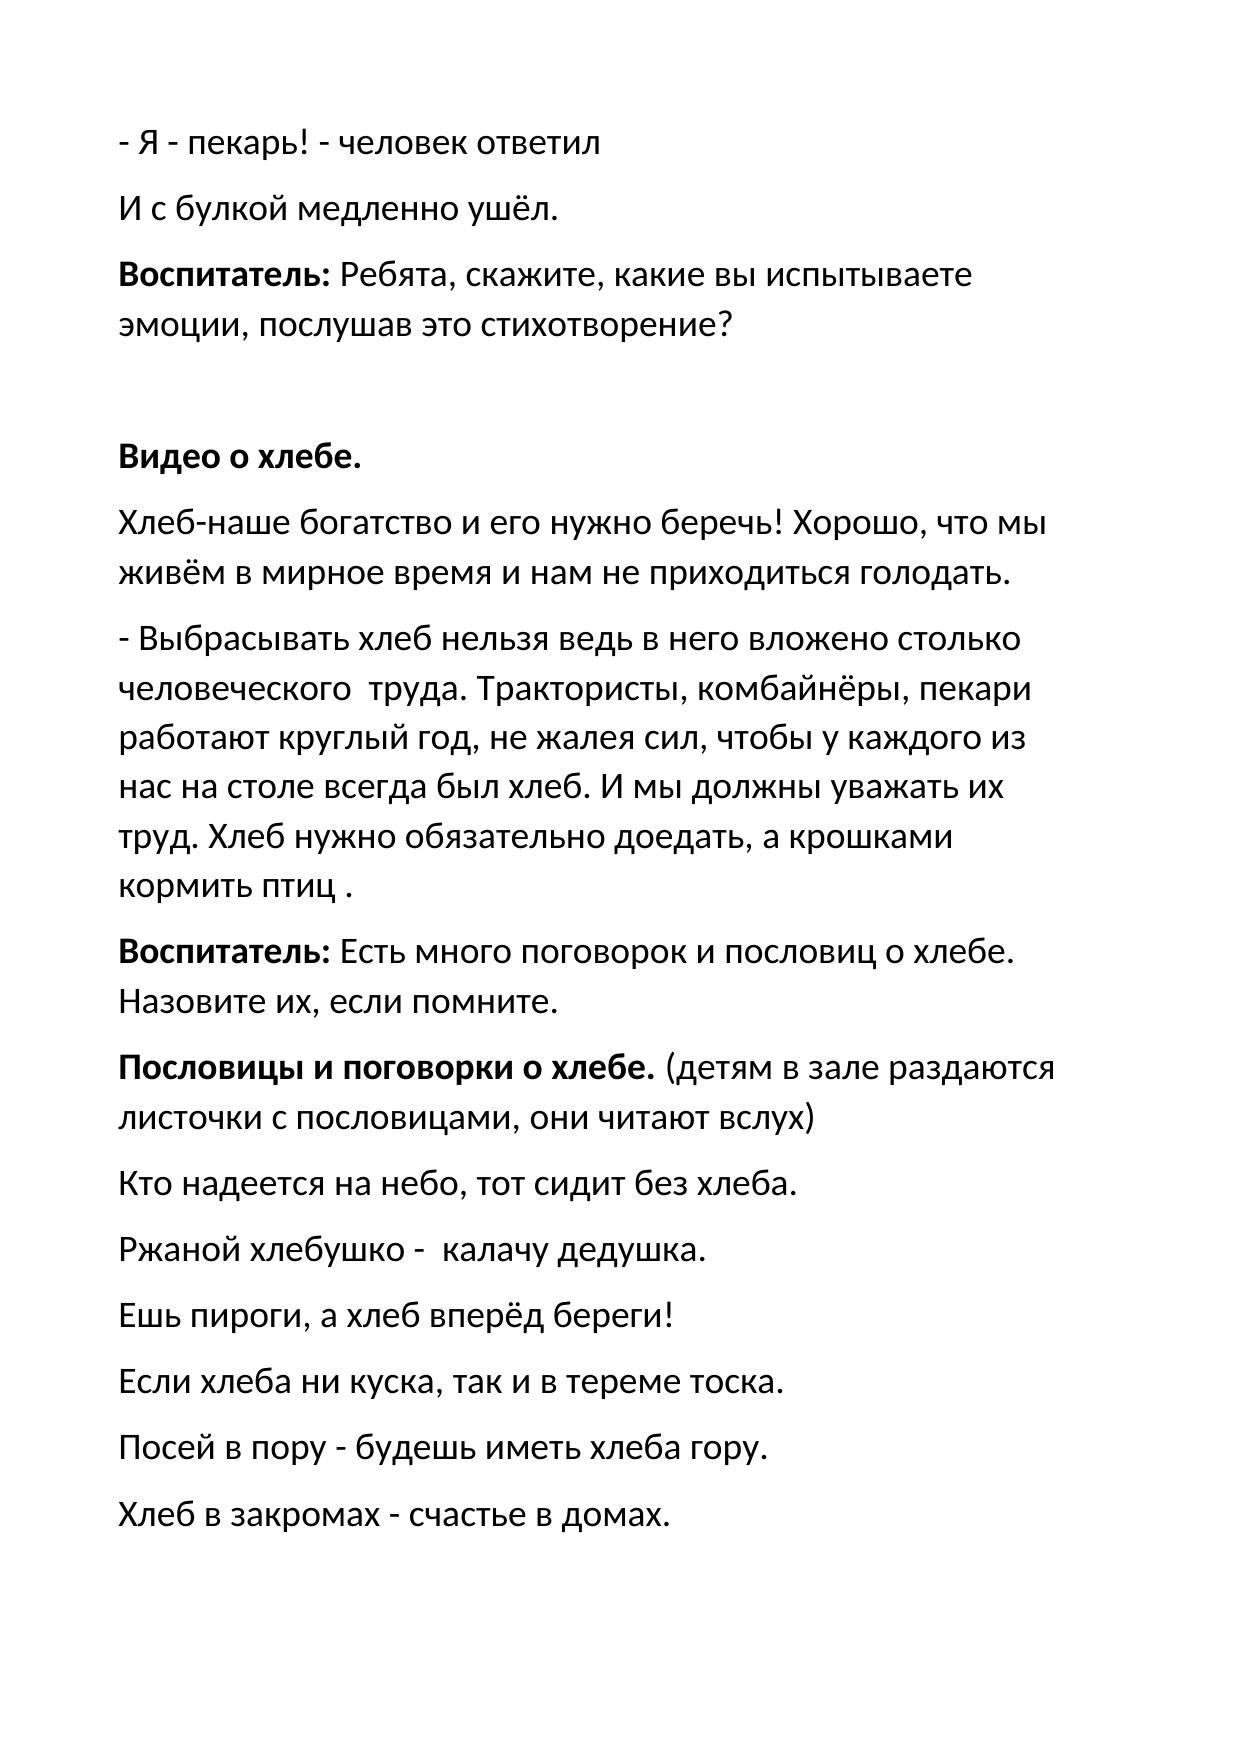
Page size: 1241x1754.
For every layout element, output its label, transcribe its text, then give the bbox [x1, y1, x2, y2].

text - Выбрасывать хлеб нельзя ведь в него вложено столько человеческого труда. Трактористы, комбайнёры, пекари работают круглый год, не жалея сил, чтобы у каждого из нас на столе всегда был хлеб. И мы должны уважать их труд. Хлеб нужно обязательно доедать, а крошками кормить птиц . [118, 614, 1063, 907]
text И с булкой медленно ушёл. [118, 184, 1063, 230]
text Если хлеба ни куска, так и в тереме тоска. [118, 1357, 1063, 1403]
text Пословицы и поговорки о хлебе. (детям в зале раздаются листочки с пословицами, они читают вслух) [118, 1043, 1063, 1138]
text Кто надеется на небо, тот сидит без хлеба. [118, 1159, 1063, 1204]
text Хлеб-наше богатство и его нужно беречь! Хорошо, что мы живём в мирное время и нам не приходиться голодать. [118, 498, 1063, 594]
text Воспитатель: Ребята, скажите, какие вы испытываете эмоции, послушав это стихотворение? [118, 250, 1063, 346]
text Ешь пироги, а хлеб вперёд береги! [118, 1291, 1063, 1337]
text Ржаной хлебушко - калачу дедушка. [118, 1225, 1063, 1271]
text Посей в пору - будешь иметь хлеба гору. [118, 1423, 1063, 1469]
text - Я - пекарь! - человек ответил [118, 118, 1063, 164]
text Воспитатель: Есть много поговорок и пословиц о хлебе. Назовите их, если помните. [118, 927, 1063, 1023]
text Хлеб в закромах - счастье в домах. [118, 1489, 1063, 1535]
text Видео о хлебе. [118, 432, 1063, 478]
